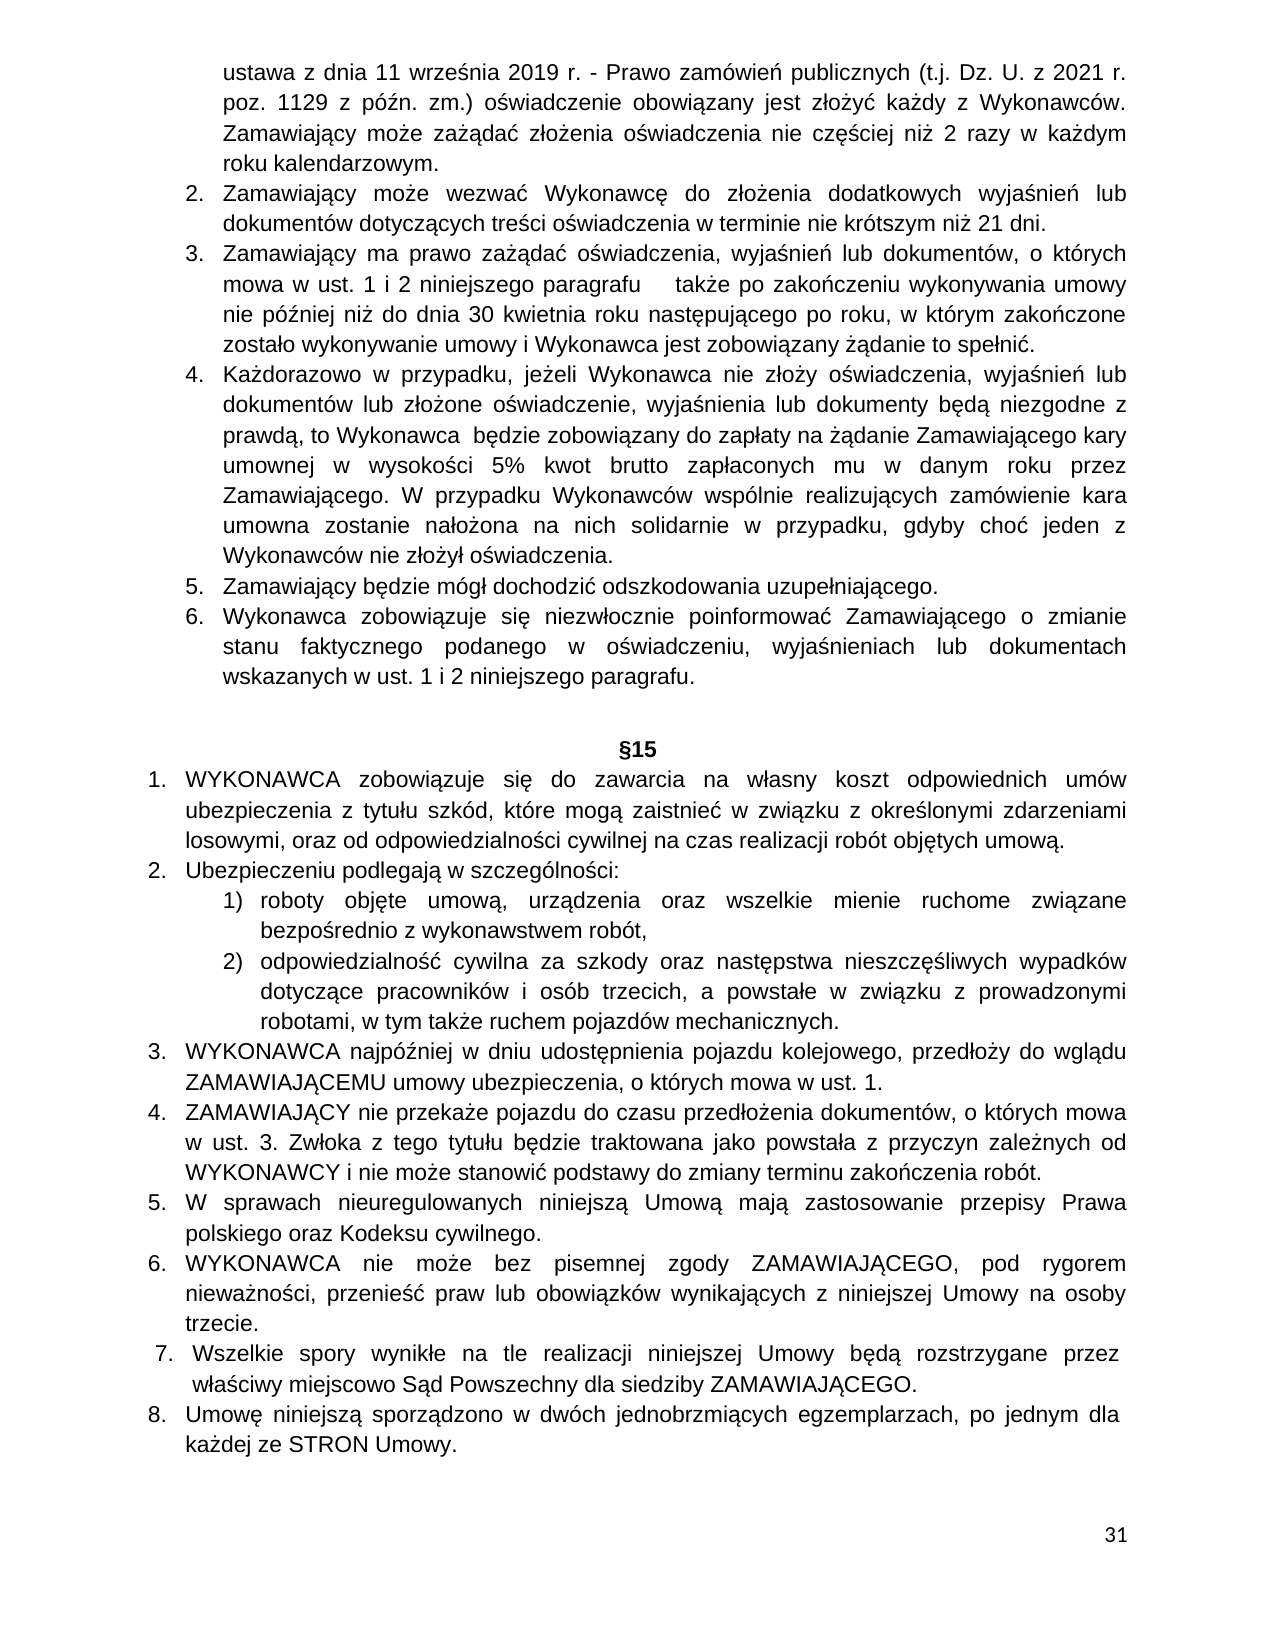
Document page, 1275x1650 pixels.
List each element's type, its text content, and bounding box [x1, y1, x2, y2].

list Zamawiający może wezwać Wykonawcę do złożenia dodatkowych wyjaśnień lub dokumentów dotyczących treści oświadczenia w terminie nie krótszym niż 21 dni. [185, 180, 1127, 236]
list Zamawiający będzie mógł dochodzić odszkodowania uzupełniającego. [185, 573, 1127, 599]
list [185, 59, 1127, 176]
list odpowiedzialność cywilna za szkody oraz następstwa nieszczęśliwych wypadków dotyczące pracowników i osób trzecich, a powstałe w związku z prowadzonymi robotami, w tym także ruchem pojazdów mechanicznych. [223, 948, 1127, 1034]
list Wszelkie spory wynikłe na tle realizacji niniejszej Umowy będą rozstrzygane przez właściwy miejscowo Sąd Powszechny dla siedziby ZAMAWIAJĄCEGO. [154, 1340, 1120, 1397]
list Wykonawca zobowiązuje się niezwłocznie poinformować Zamawiającego o zmianie stanu faktycznego podanego w oświadczeniu, wyjaśnieniach lub dokumentach wskazanych w ust. 1 i 2 niniejszego paragrafu. [185, 603, 1127, 689]
list ZAMAWIAJĄCY nie przekaże pojazdu do czasu przedłożenia dokumentów, o których mowa w ust. 3. Zwłoka z tego tytułu będzie traktowana jako powstała z przyczyn zależnych od WYKONAWCY i nie może stanowić podstawy do zmiany terminu zakończenia robót. [148, 1099, 1127, 1185]
list Umowę niniejszą sporządzono w dwóch jednobrzmiących egzemplarzach, po jednym dla każdej ze STRON Umowy. [148, 1401, 1120, 1457]
list Ubezpieczeniu podlegają w szczególności: [148, 857, 1127, 883]
list WYKONAWCA nie może bez pisemnej zgody ZAMAWIAJĄCEGO, pod rygorem nieważności, przenieść praw lub obowiązków wynikających z niniejszej Umowy na osoby trzecie. [148, 1250, 1127, 1336]
list Każdorazowo w przypadku, jeżeli Wykonawca nie złoży oświadczenia, wyjaśnień lub dokumentów lub złożone oświadczenie, wyjaśnienia lub dokumenty będą niezgodne z prawdą, to Wykonawca będzie zobowiązany do zapłaty na żądanie Zamawiającego kary umownej w wysokości 5% kwot brutto zapłaconych mu w danym roku przez Zamawiającego. W przypadku Wykonawców wspólnie realizujących zamówienie kara umowna zostanie nałożona na nich solidarnie w przypadku, gdyby choć jeden z Wykonawców nie złożył oświadczenia. [185, 361, 1127, 569]
list W sprawach nieuregulowanych niniejszą Umową mają zastosowanie przepisy Prawa polskiego oraz Kodeksu cywilnego. [148, 1189, 1127, 1246]
text §15 [148, 736, 1127, 762]
list WYKONAWCA najpóźniej w dniu udostępnienia pojazdu kolejowego, przedłoży do wglądu ZAMAWIAJĄCEMU umowy ubezpieczenia, o których mowa w ust. 1. [148, 1038, 1127, 1095]
list Zamawiający ma prawo zażądać oświadczenia, wyjaśnień lub dokumentów, o których mowa w ust. 1 i 2 niniejszego paragrafu także po zakończeniu wykonywania umowy nie później niż do dnia 30 kwietnia roku następującego po roku, w którym zakończone zostało wykonywanie umowy i Wykonawca jest zobowiązany żądanie to spełnić. [185, 240, 1127, 357]
list roboty objęte umową, urządzenia oraz wszelkie mienie ruchome związane bezpośrednio z wykonawstwem robót, [223, 887, 1127, 944]
list WYKONAWCA zobowiązuje się do zawarcia na własny koszt odpowiednich umów ubezpieczenia z tytułu szkód, które mogą zaistnieć w związku z określonymi zdarzeniami losowymi, oraz od odpowiedzialności cywilnej na czas realizacji robót objętych umową. [148, 766, 1127, 853]
